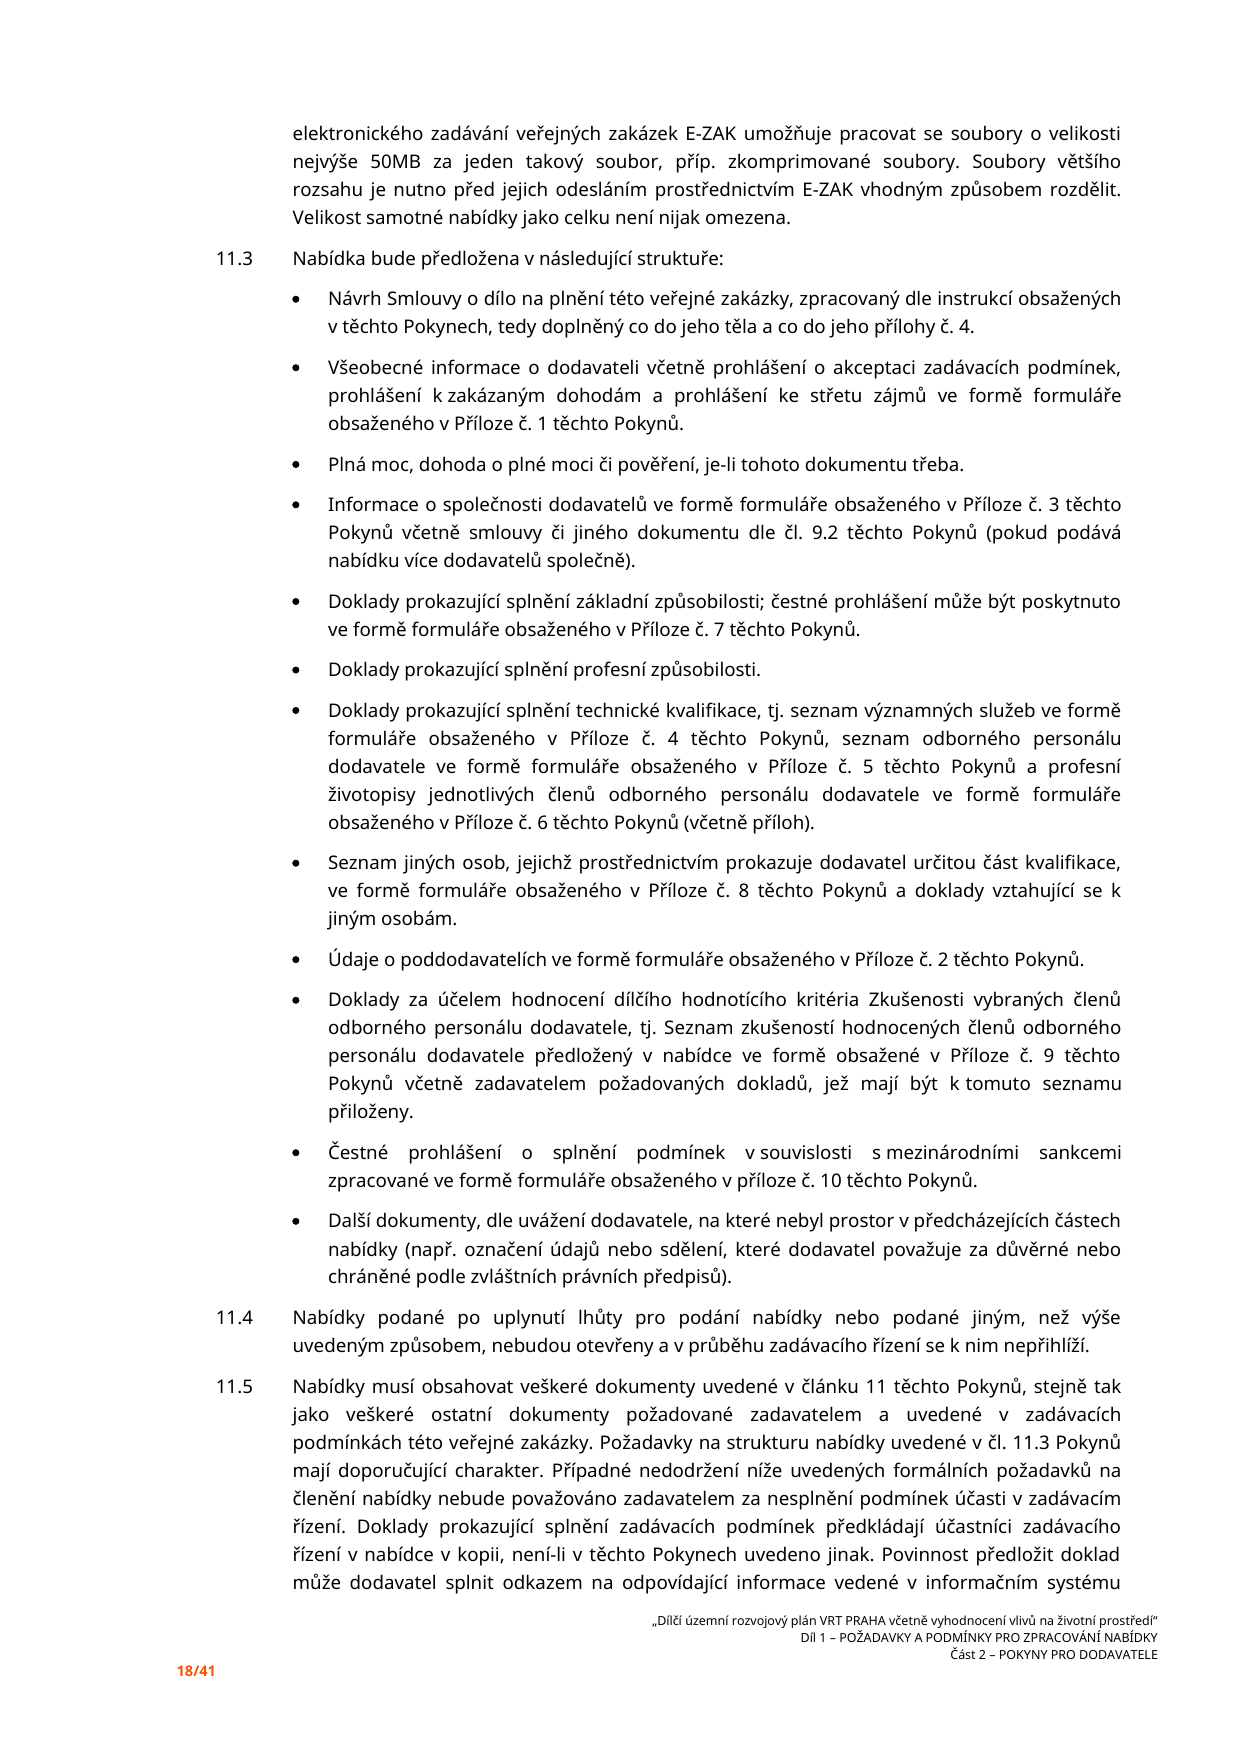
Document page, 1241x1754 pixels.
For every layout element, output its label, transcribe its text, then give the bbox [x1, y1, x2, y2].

text Další dokumenty, dle uvážení dodavatele, na které nebyl prostor v předcházejících částech nabídky (např. označení údajů nebo sdělení, které dodavatel považuje za důvěrné nebo chráněné podle zvláštních právních předpisů). [292, 1208, 1122, 1289]
text Nabídky podané po uplynutí lhůty pro podání nabídky nebo podané jiným, než výše uvedeným způsobem, nebudou otevřeny a v průběhu zadávacího řízení se k nim nepřihlíží. [216, 1304, 1122, 1358]
text Všeobecné informace o dodavateli včetně prohlášení o akceptaci zadávacích podmínek, prohlášení k zakázaným dohodám a prohlášení ke střetu zájmů ve formě formuláře obsaženého v Příloze č. 1 těchto Pokynů. [292, 354, 1122, 436]
text Doklady prokazující splnění základní způsobilosti; čestné prohlášení může být poskytnuto ve formě formuláře obsaženého v Příloze č. 7 těchto Pokynů. [292, 588, 1122, 641]
text Údaje o poddodavatelích ve formě formuláře obsaženého v Příloze č. 2 těchto Pokynů. [292, 946, 1122, 972]
text Doklady za účelem hodnocení dílčího hodnotícího kritéria Zkušenosti vybraných členů odborného personálu dodavatele, tj. Seznam zkušeností hodnocených členů odborného personálu dodavatele předložený v nabídce ve formě obsažené v Příloze č. 9 těchto Pokynů včetně zadavatelem požadovaných dokladů, jež mají být k tomuto seznamu přiloženy. [292, 987, 1122, 1124]
text Seznam jiných osob, jejichž prostřednictvím prokazuje dodavatel určitou část kvalifikace, ve formě formuláře obsaženého v Příloze č. 8 těchto Pokynů a doklady vztahující se k jiným osobám. [292, 849, 1122, 931]
text Nabídka bude předložena v následující struktuře: [216, 245, 1122, 271]
text Informace o společnosti dodavatelů ve formě formuláře obsaženého v Příloze č. 3 těchto Pokynů včetně smlouvy či jiného dokumentu dle čl. 9.2 těchto Pokynů (pokud podává nabídku více dodavatelů společně). [292, 491, 1122, 573]
text Plná moc, dohoda o plné moci či pověření, je-li tohoto dokumentu třeba. [292, 451, 1122, 476]
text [216, 121, 1122, 230]
text Doklady prokazující splnění profesní způsobilosti. [292, 656, 1122, 682]
text Návrh Smlouvy o dílo na plnění této veřejné zakázky, zpracovaný dle instrukcí obsažených v těchto Pokynech, tedy doplněný co do jeho těla a co do jeho přílohy č. 4. [292, 286, 1122, 339]
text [216, 1373, 1122, 1594]
text Doklady prokazující splnění technické kvalifikace, tj. seznam významných služeb ve formě formuláře obsaženého v Příloze č. 4 těchto Pokynů, seznam odborného personálu dodavatele ve formě formuláře obsaženého v Příloze č. 5 těchto Pokynů a profesní životopisy jednotlivých členů odborného personálu dodavatele ve formě formuláře obsaženého v Příloze č. 6 těchto Pokynů (včetně příloh). [292, 697, 1122, 834]
text Čestné prohlášení o splnění podmínek v souvislosti s mezinárodními sankcemi zpracované ve formě formuláře obsaženého v příloze č. 10 těchto Pokynů. [292, 1139, 1122, 1193]
